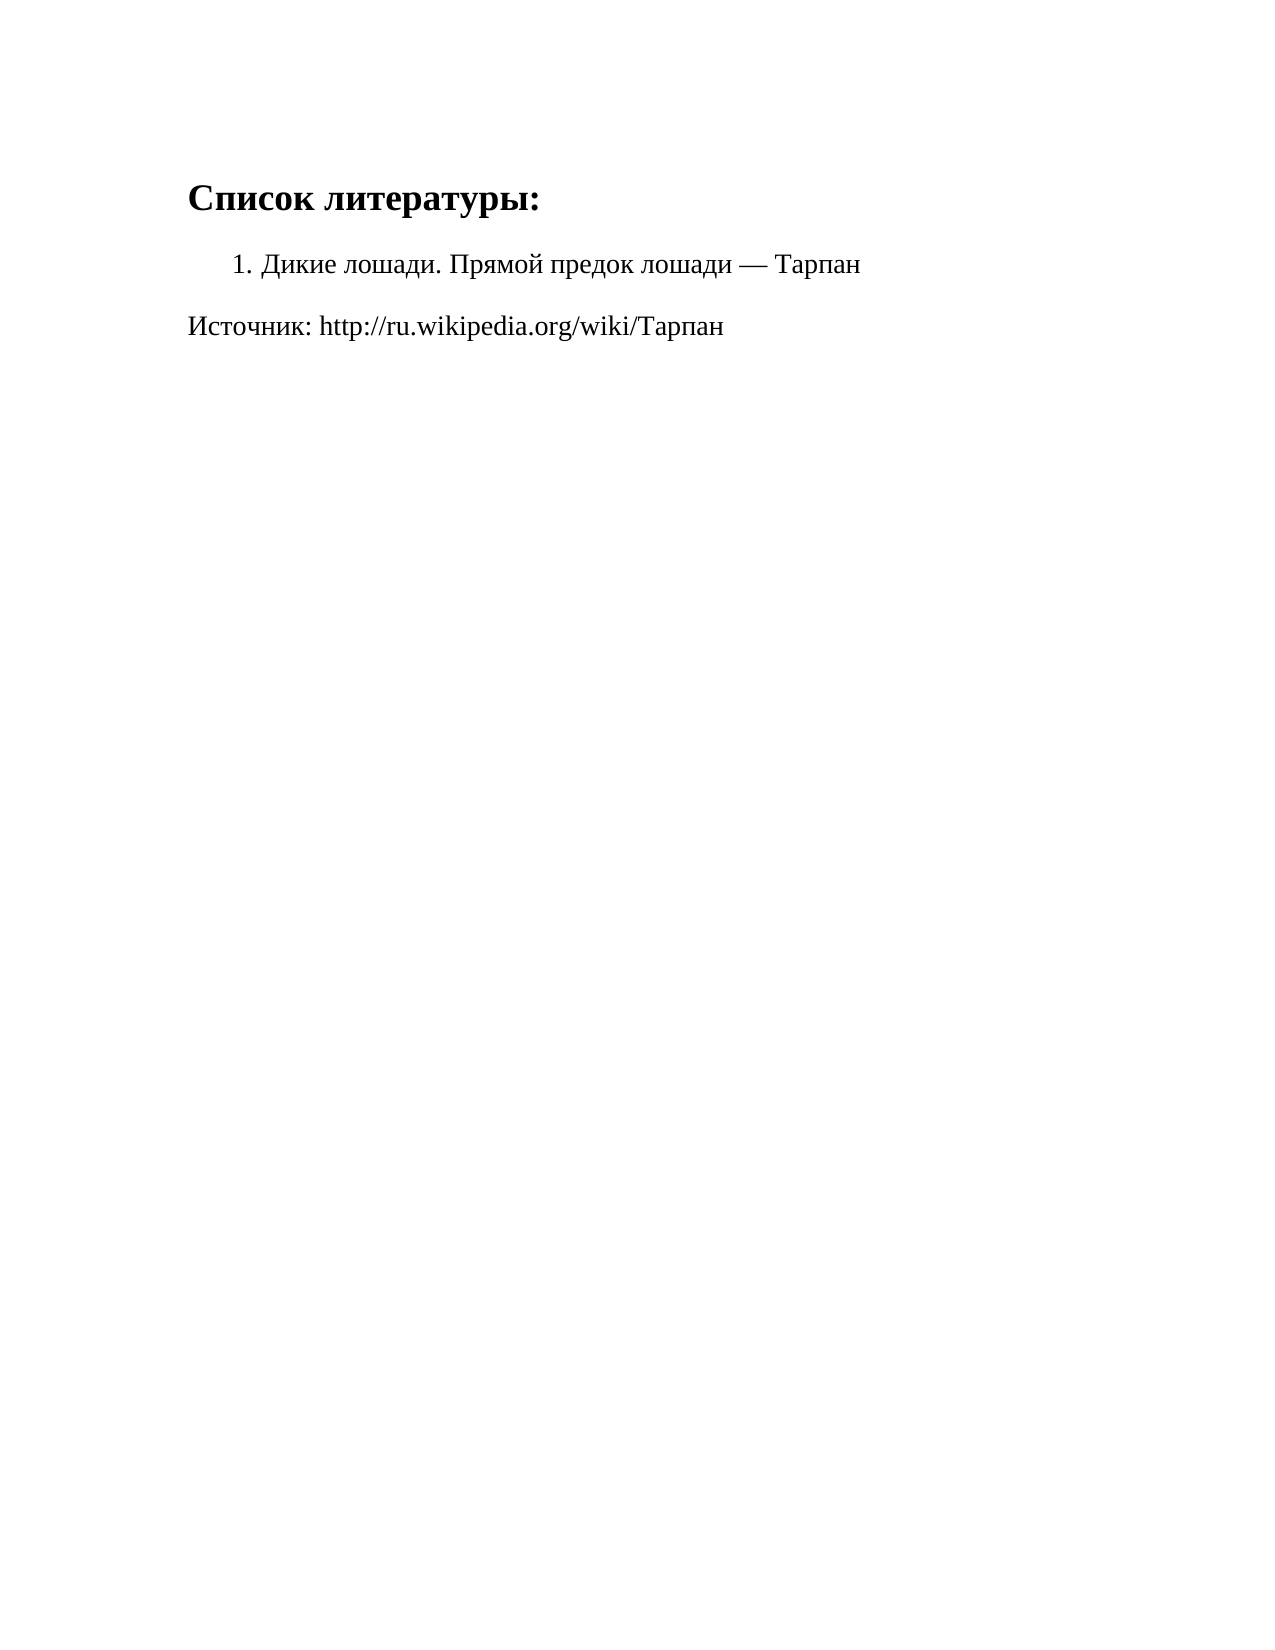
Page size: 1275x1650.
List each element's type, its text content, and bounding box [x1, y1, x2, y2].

text Источник: http://ru.wikipedia.org/wiki/Тарпан [187, 309, 1087, 342]
list Дикие лошади. Прямой предок лошади — Тарпан [232, 248, 1087, 280]
list Список литературы: [187, 175, 1087, 218]
